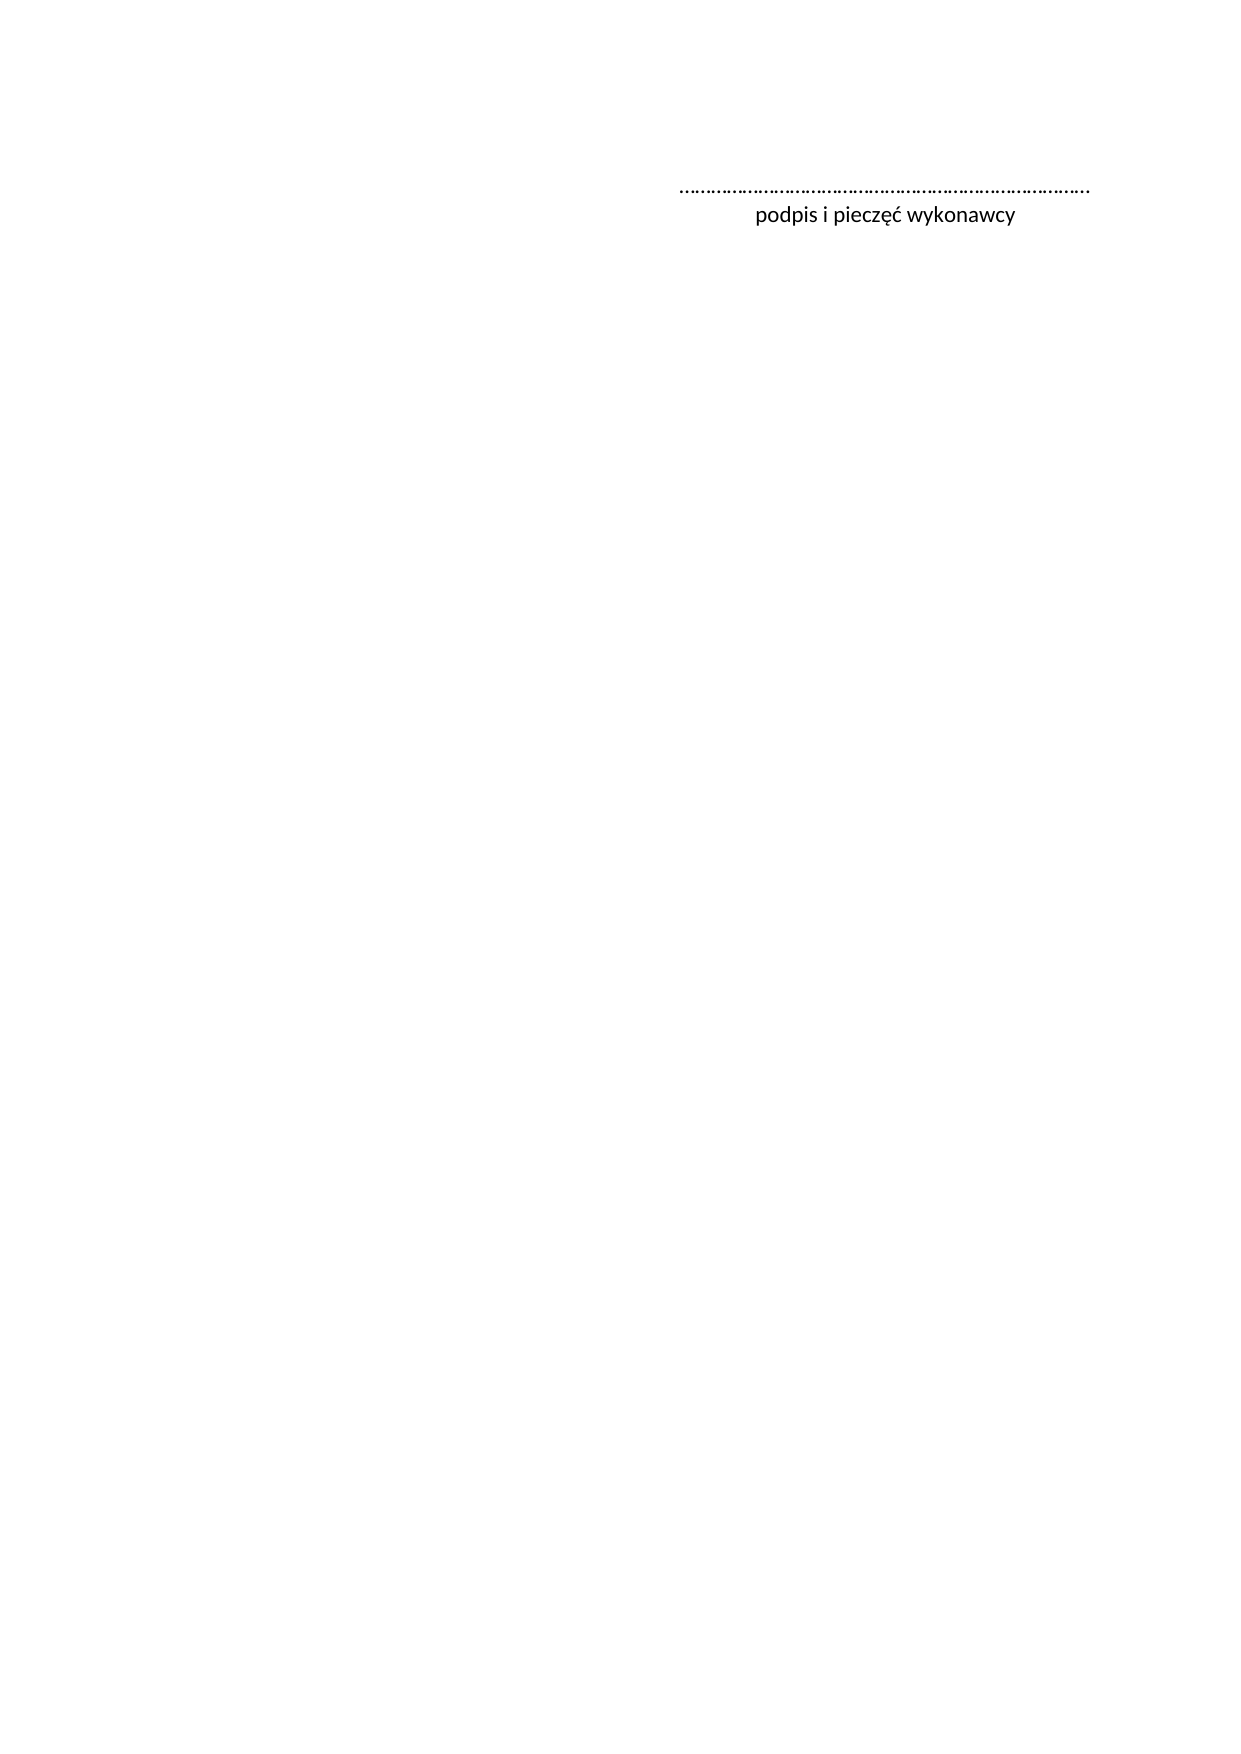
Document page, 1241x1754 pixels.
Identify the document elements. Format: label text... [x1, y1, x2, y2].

text podpis i pieczęć wykonawcy [148, 200, 1093, 228]
text …………………………………………………………………… [148, 148, 1093, 200]
